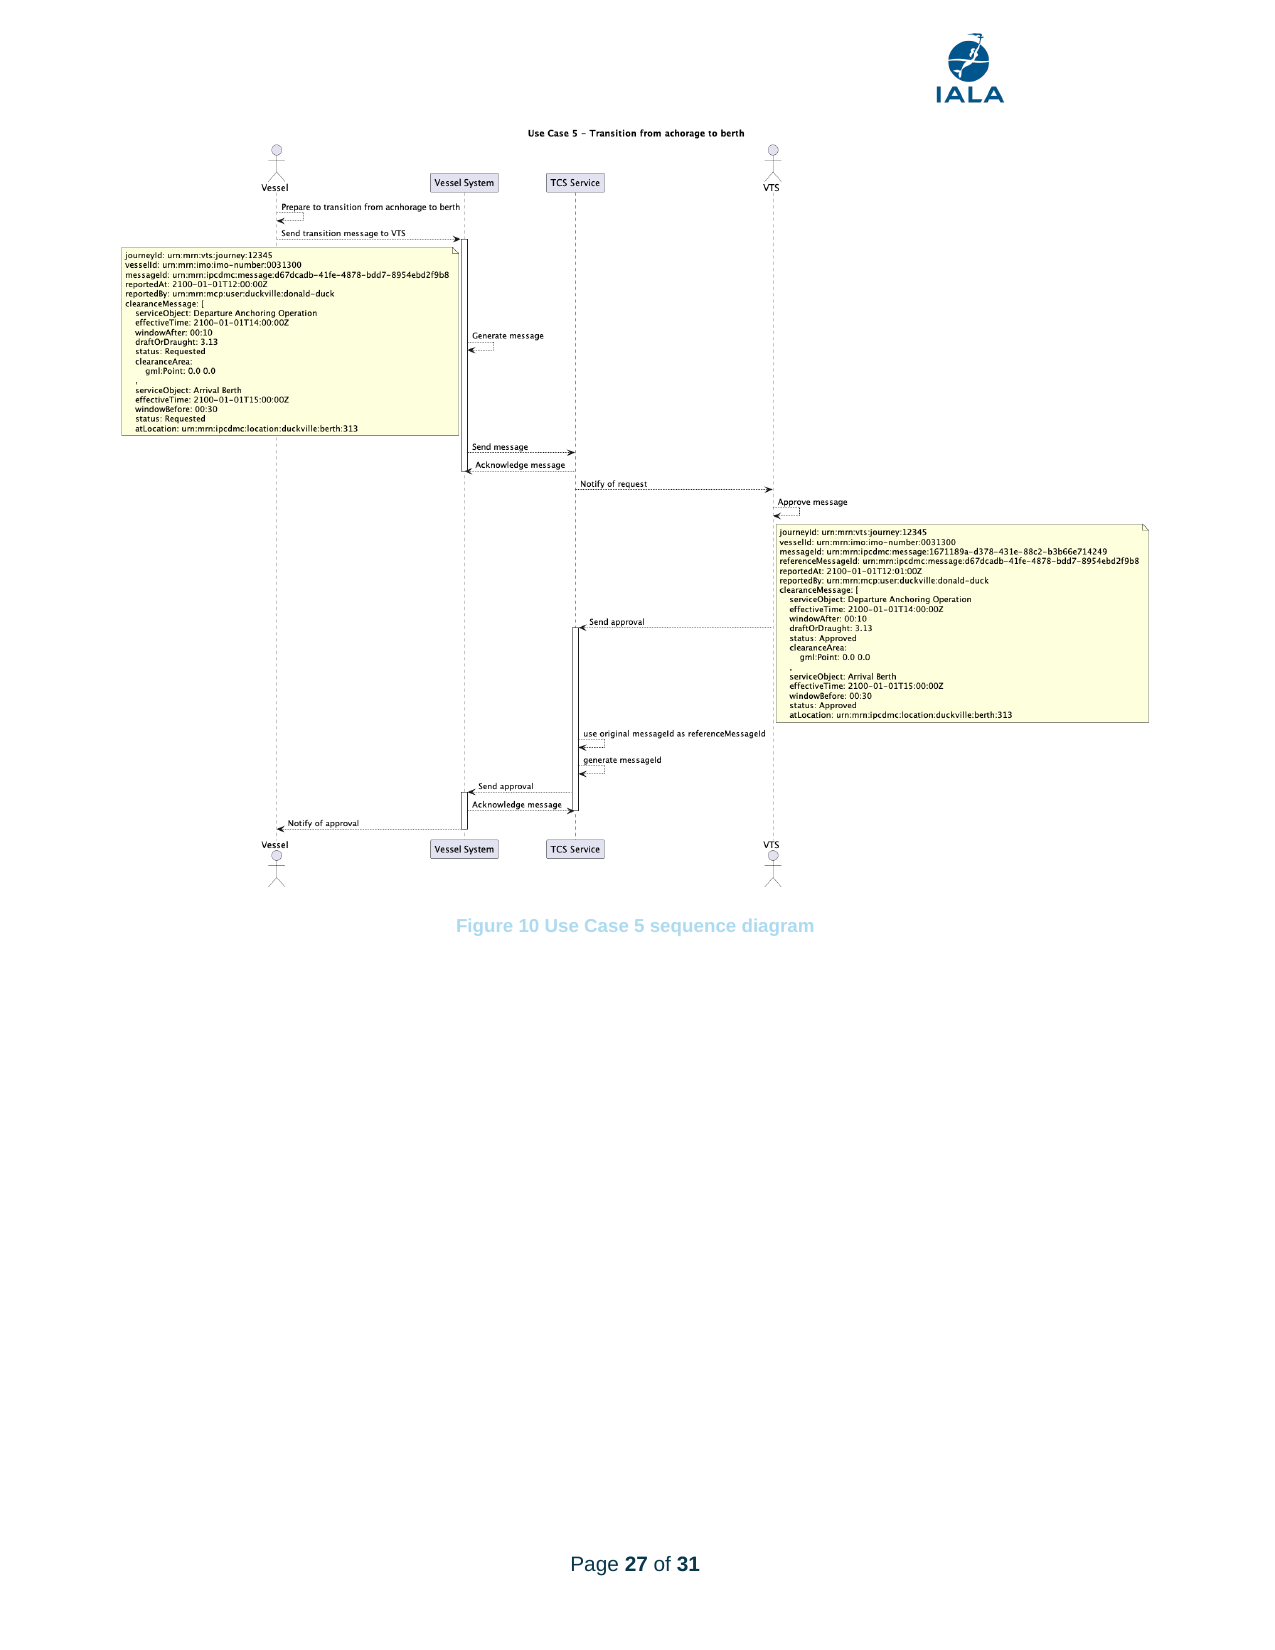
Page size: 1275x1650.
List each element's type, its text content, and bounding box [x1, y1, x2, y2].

text Figure 10 Use Case 5 sequence diagram [118, 915, 1152, 936]
picture [118, 25, 1152, 890]
